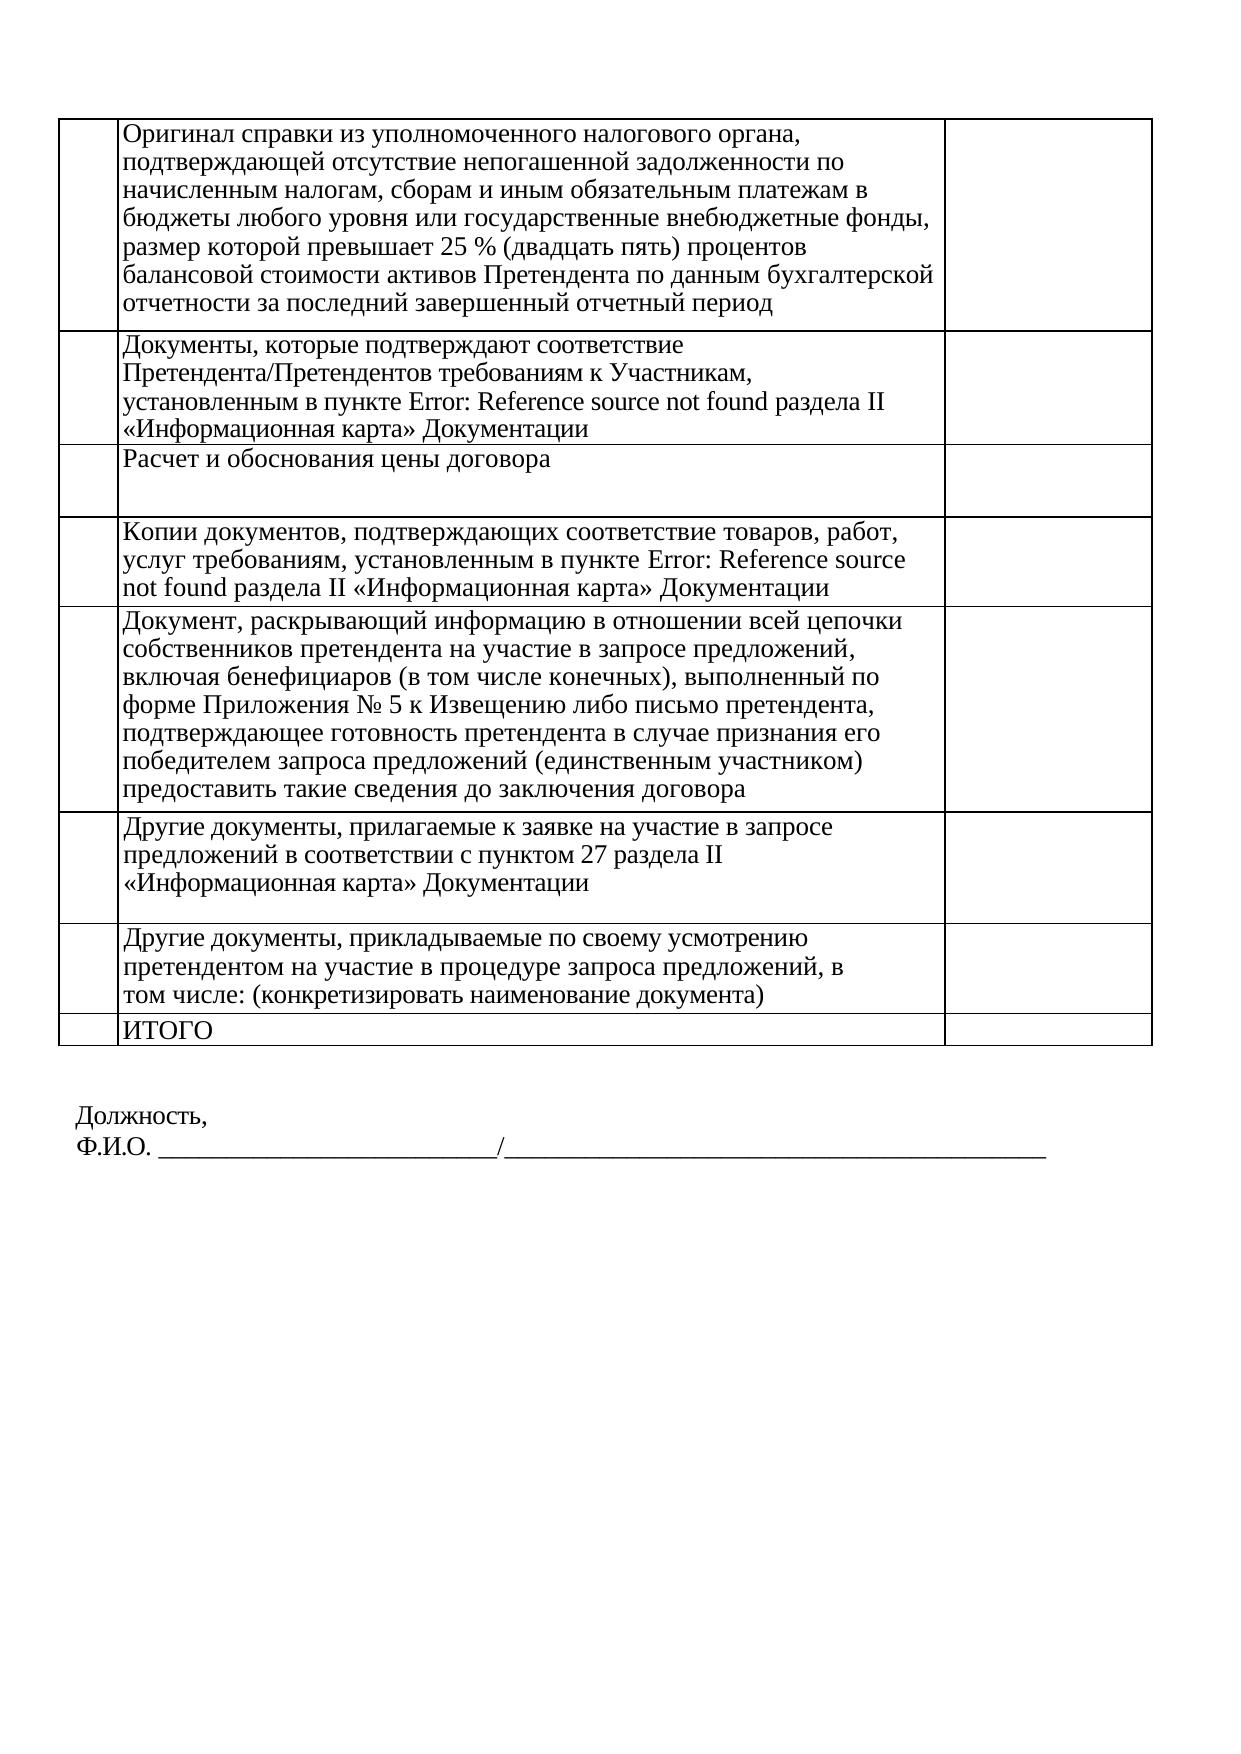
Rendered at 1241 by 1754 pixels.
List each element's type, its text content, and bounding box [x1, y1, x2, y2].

table_cell [60, 332, 117, 443]
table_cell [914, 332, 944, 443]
table_cell [60, 120, 117, 330]
table_cell [60, 813, 117, 923]
table_cell Другие документы, прикладываемые по своему усмотрению претендентом на участие в процедуре запроса предложений, в том числе: (конкретизировать наименование документа) [119, 924, 944, 1013]
table_cell [60, 924, 117, 1013]
table_cell [60, 445, 117, 516]
table_cell [946, 607, 1151, 811]
table_cell [60, 518, 117, 606]
table_cell [946, 518, 1151, 606]
table_cell Оригинал справки из уполномоченного налогового органа, подтверждающей отсутствие непогашенной задолженности по начисленным налогам, сборам и иным обязательным платежам в бюджеты любого уровня или государственные внебюджетные фонды, размер которой превышает 25 % (двадцать пять) процентов балансовой стоимости активов Претендента по данным бухгалтерской отчетности за последний завершенный отчетный период [119, 120, 944, 330]
table_cell [946, 332, 1151, 443]
text Должность, [75, 1099, 1181, 1130]
table_cell Документ, раскрывающий информацию в отношении всей цепочки собственников претендента на участие в запросе предложений, включая бенефициаров (в том числе конечных), выполненный по форме Приложения № 5 к Извещению либо письмо претендента, подтверждающее готовность претендента в случае признания его победителем запроса предложений (единственным участником) предоставить такие сведения до заключения договора [119, 607, 944, 811]
table_cell [60, 607, 117, 811]
table_cell Другие документы, прилагаемые к заявке на участие в запросе предложений в соответствии с пунктом 27 раздела II «Информационная карта» Документации [119, 813, 944, 923]
table_cell [946, 120, 1151, 330]
text Ф.И.О. _________________________/________________________________________ [76, 1130, 1181, 1162]
table_cell Расчет и обоснования цены договора [119, 445, 944, 516]
table_cell [946, 445, 1151, 516]
table_cell [946, 924, 1151, 1013]
table_cell [946, 813, 1151, 923]
